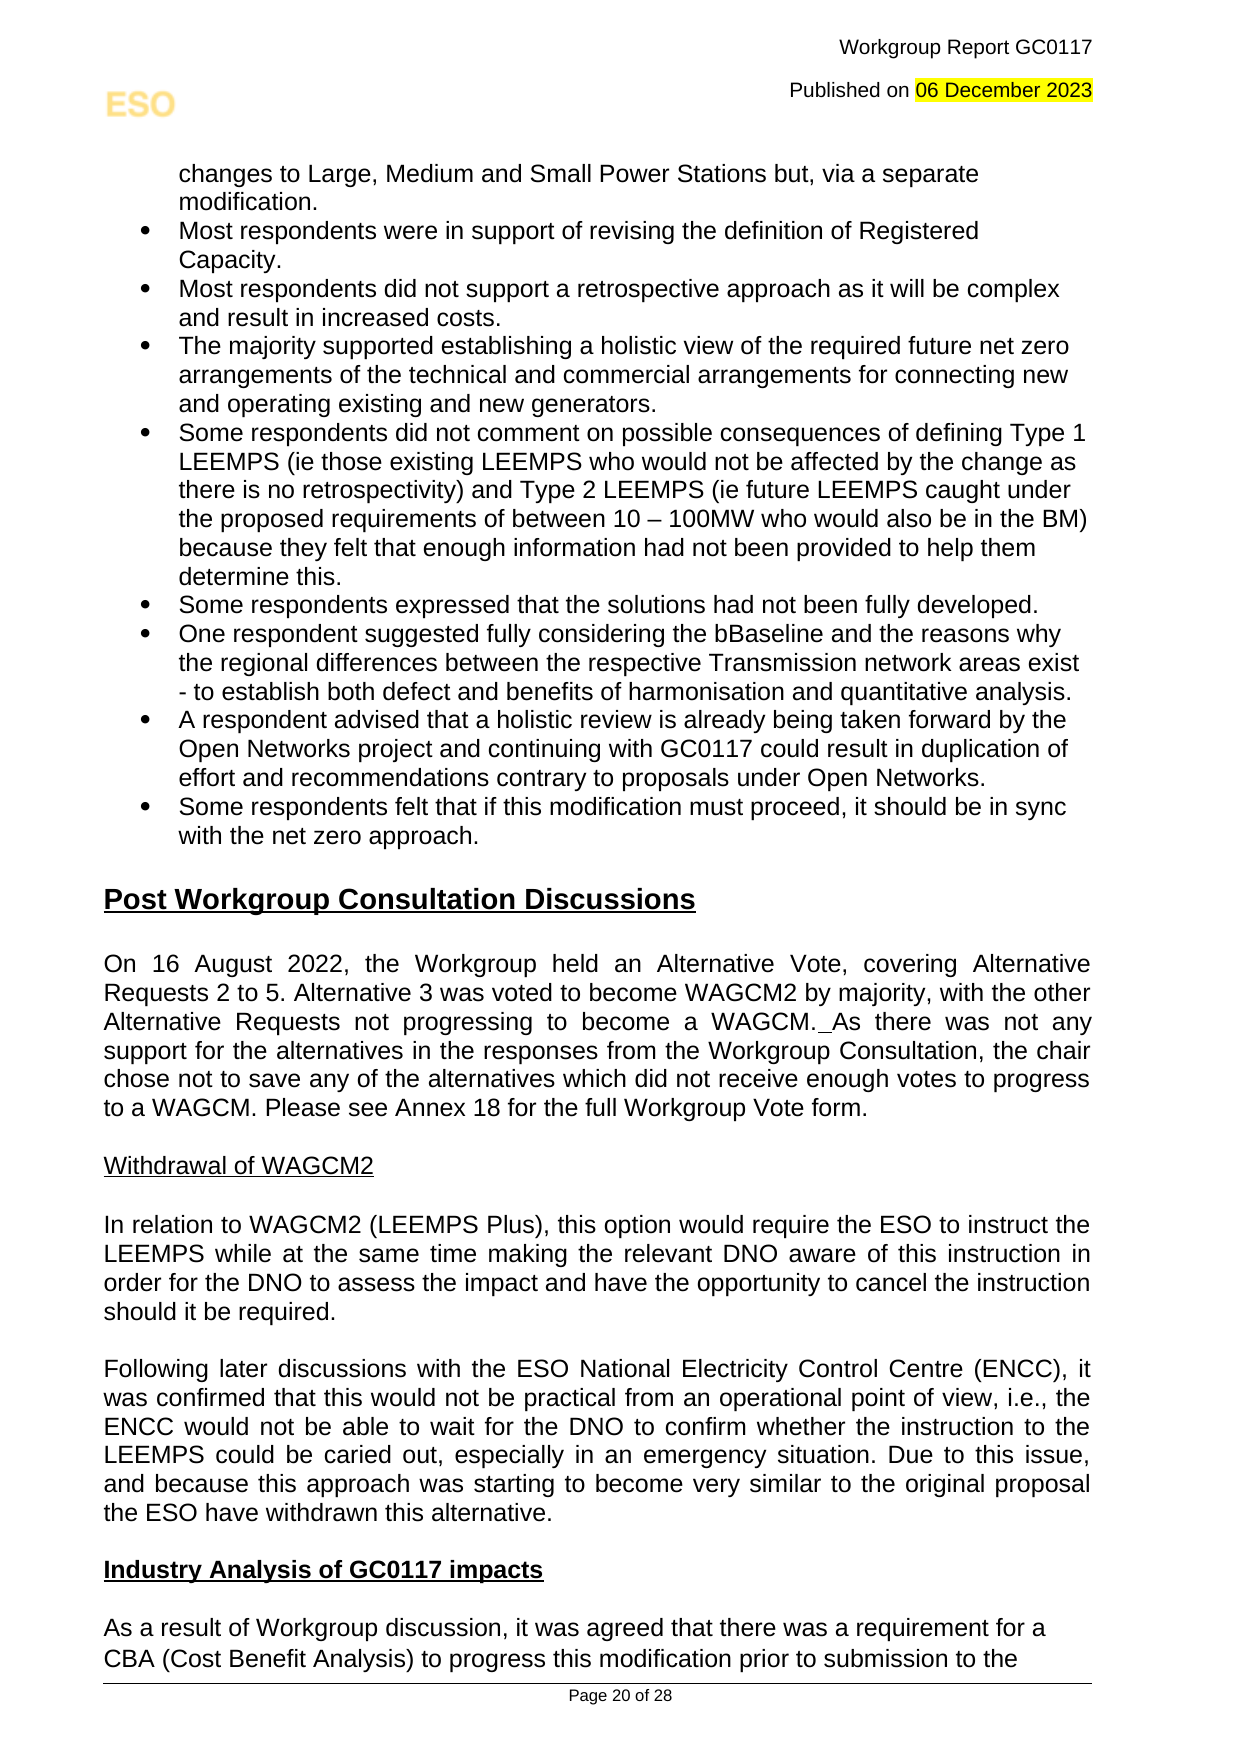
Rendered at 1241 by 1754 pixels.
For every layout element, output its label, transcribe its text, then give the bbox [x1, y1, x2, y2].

text On 16 August 2022, the Workgroup held an Alternative Vote, covering Alternative Requests 2 to 5. Alternative 3 was voted to become WAGCM2 by majority, with the other Alternative Requests not progressing to become a WAGCM. As there was not any support for the alternatives in the responses from the Workgroup Consultation, the chair chose not to save any of the alternatives which did not receive enough votes to progress to a WAGCM. Please see Annex 18 for the full Workgroup Vote form. [103, 949, 1092, 1122]
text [103, 1613, 1092, 1673]
list One respondent suggested fully considering the aseline and the reasons why the differences between the network areas exist - to establish both defect and benefits of harmonisation and quantitative analysis. [141, 619, 1092, 705]
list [141, 158, 1092, 216]
list Some respondents expressed that the solutions had not been fully developed. [141, 590, 1092, 619]
list Most respondents were in support of revising the definition of Registered Capacity. [141, 216, 1092, 274]
subtitle Post Workgroup Consultation Discussions [103, 882, 1092, 916]
text Withdrawal of WAGCM2 [103, 1151, 1092, 1179]
list The majority supported establishing a holistic view of the required future net zero arrangements of the technical and commercial arrangements for connecting new and operating existing and new generators. [141, 331, 1092, 418]
text Following later discussions with the ESO National Electricity Control Centre (ENCC), it was confirmed that this would not be practical from an operational point of view, i.e., the ENCC would not be able to wait for the DNO to confirm whether the instruction to the LEEMPS could be caried out, especially in an emergency situation. Due to this issue, and because this approach was starting to become very similar to the original proposal the ESO have withdrawn this alternative. [103, 1354, 1092, 1527]
list Most respondents did not support a retrospective approach as it will be complex and result in increased costs. [141, 274, 1092, 331]
list A respondent advised that a holistic review is already being taken forward by the Open Networks project and continuing with GC0117 could result in duplication of effort and recommendations contrary to proposals under Open Networks. [141, 705, 1092, 792]
text In relation to WAGCM2 (LEEMPS Plus), this option would require the ESO to instruct the LEEMPS while at the same time making the relevant DNO aware of this instruction in order for the DNO to assess the impact and have the opportunity to cancel the instruction should it be required. [103, 1211, 1092, 1326]
list Some respondents did not comment on possible consequences of defining Type 1 and Type 2 LEEMPS because they felt that enough information had not been provided to help them determine this. [141, 418, 1092, 590]
picture [103, 79, 181, 125]
